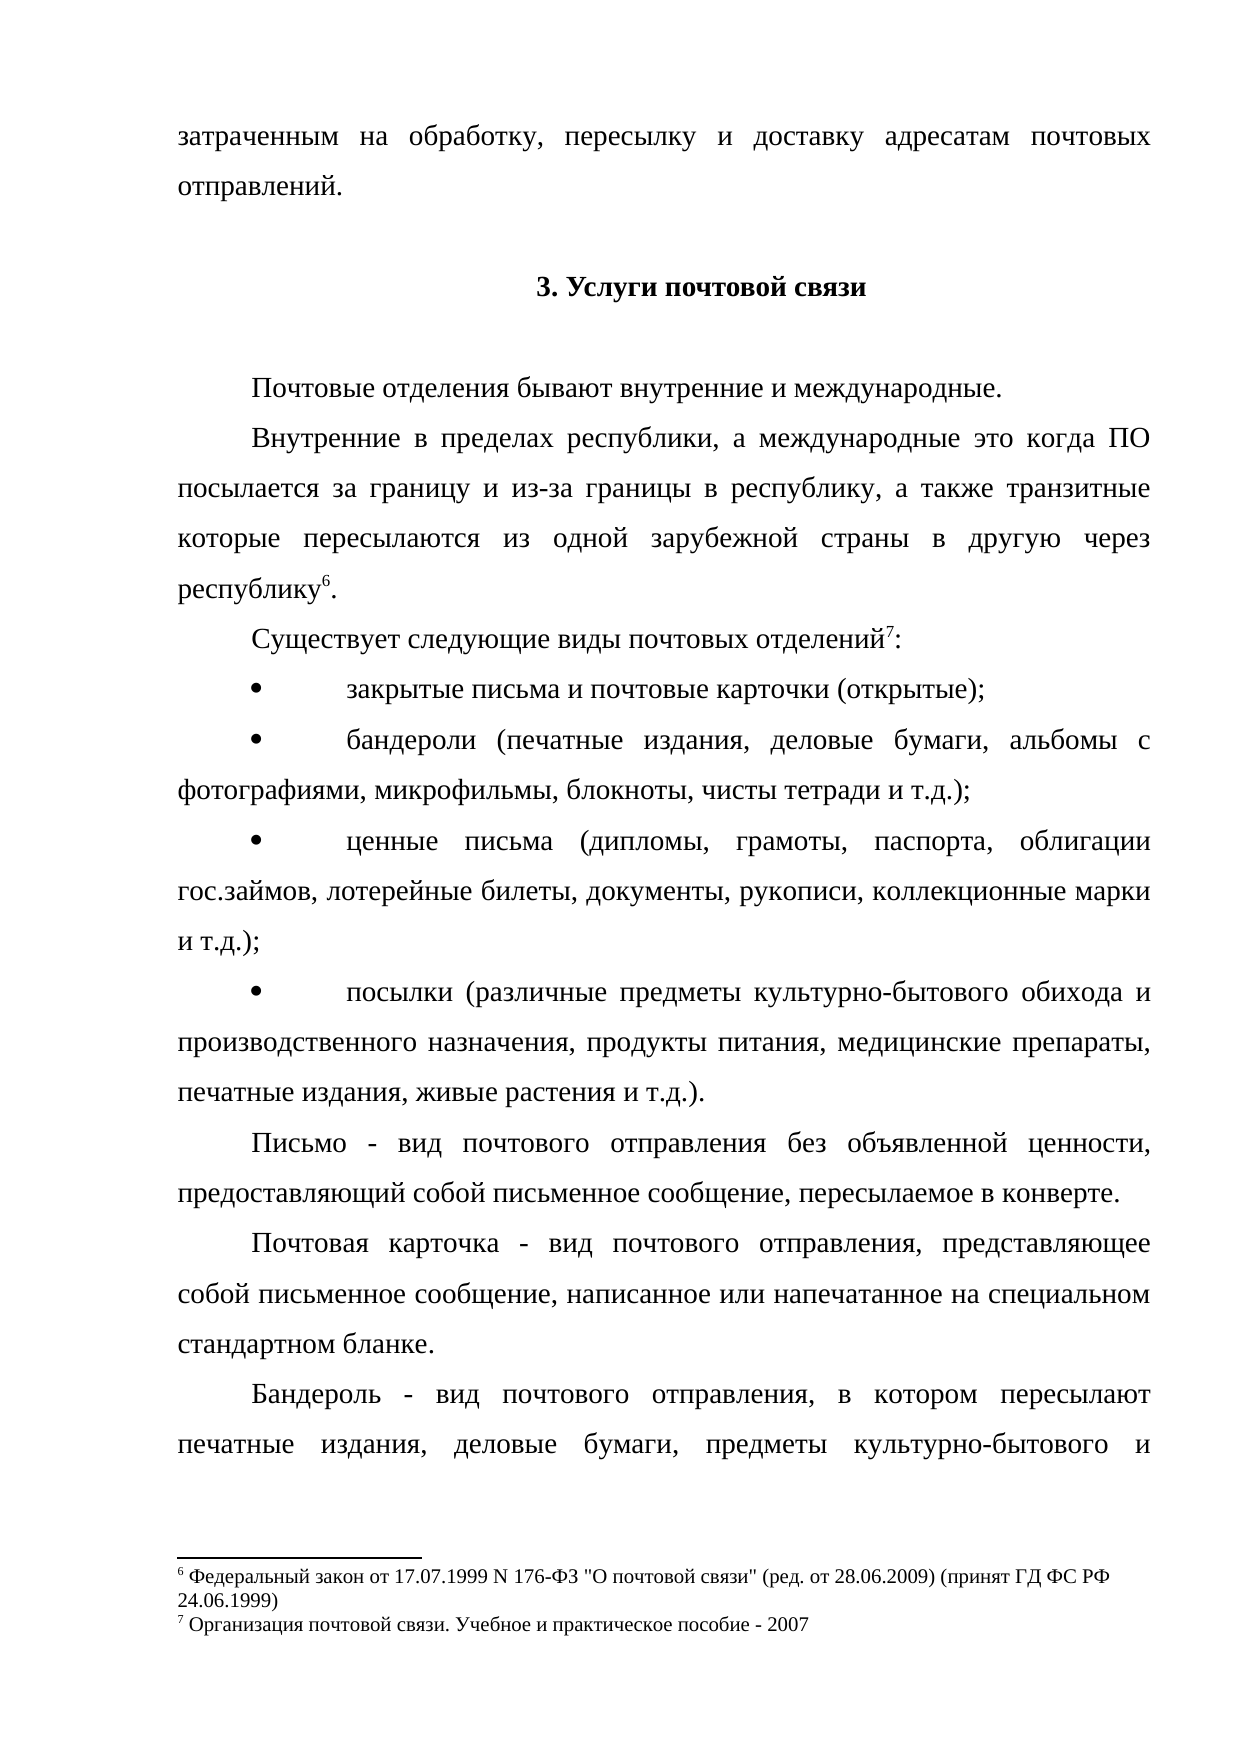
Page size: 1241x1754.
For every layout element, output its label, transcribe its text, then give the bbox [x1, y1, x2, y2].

text Почтовая карточка - вид почтового отправления, представляющее собой письменное сообщение, написанное или напечатанное на специальном стандартном бланке. [177, 1225, 1152, 1359]
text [177, 118, 1152, 202]
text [177, 1376, 1152, 1460]
text Почтовые отделения бывают внутренние и международные. [177, 370, 1152, 403]
text Внутренние в пределах республики, а международные это когда ПО посылается за границу и из-за границы в республику, а также транзитные которые пересылаются из одной зарубежной страны в другую через республику. [177, 420, 1152, 604]
list закрытые письма и почтовые карточки (открытые); [177, 672, 1152, 705]
list ценные письма (дипломы, грамоты, паспорта, облигации гос.займов, лотерейные билеты, документы, рукописи, коллекционные марки и т.д.); [177, 823, 1152, 957]
subtitle 3. Услуги почтовой связи [177, 269, 1152, 303]
text Существует следующие виды почтовых отделений: [177, 621, 1152, 655]
text Письмо - вид почтового отправления без объявленной ценности, предоставляющий собой письменное сообщение, пересылаемое в конверте. [177, 1125, 1152, 1209]
list бандероли (печатные издания, деловые бумаги, альбомы с фотографиями, микрофильмы, блокноты, чисты тетради и т.д.); [177, 722, 1152, 806]
list посылки (различные предметы культурно-бытового обихода и производственного назначения, продукты питания, медицинские препараты, печатные издания, живые растения и т.д.). [177, 974, 1152, 1108]
